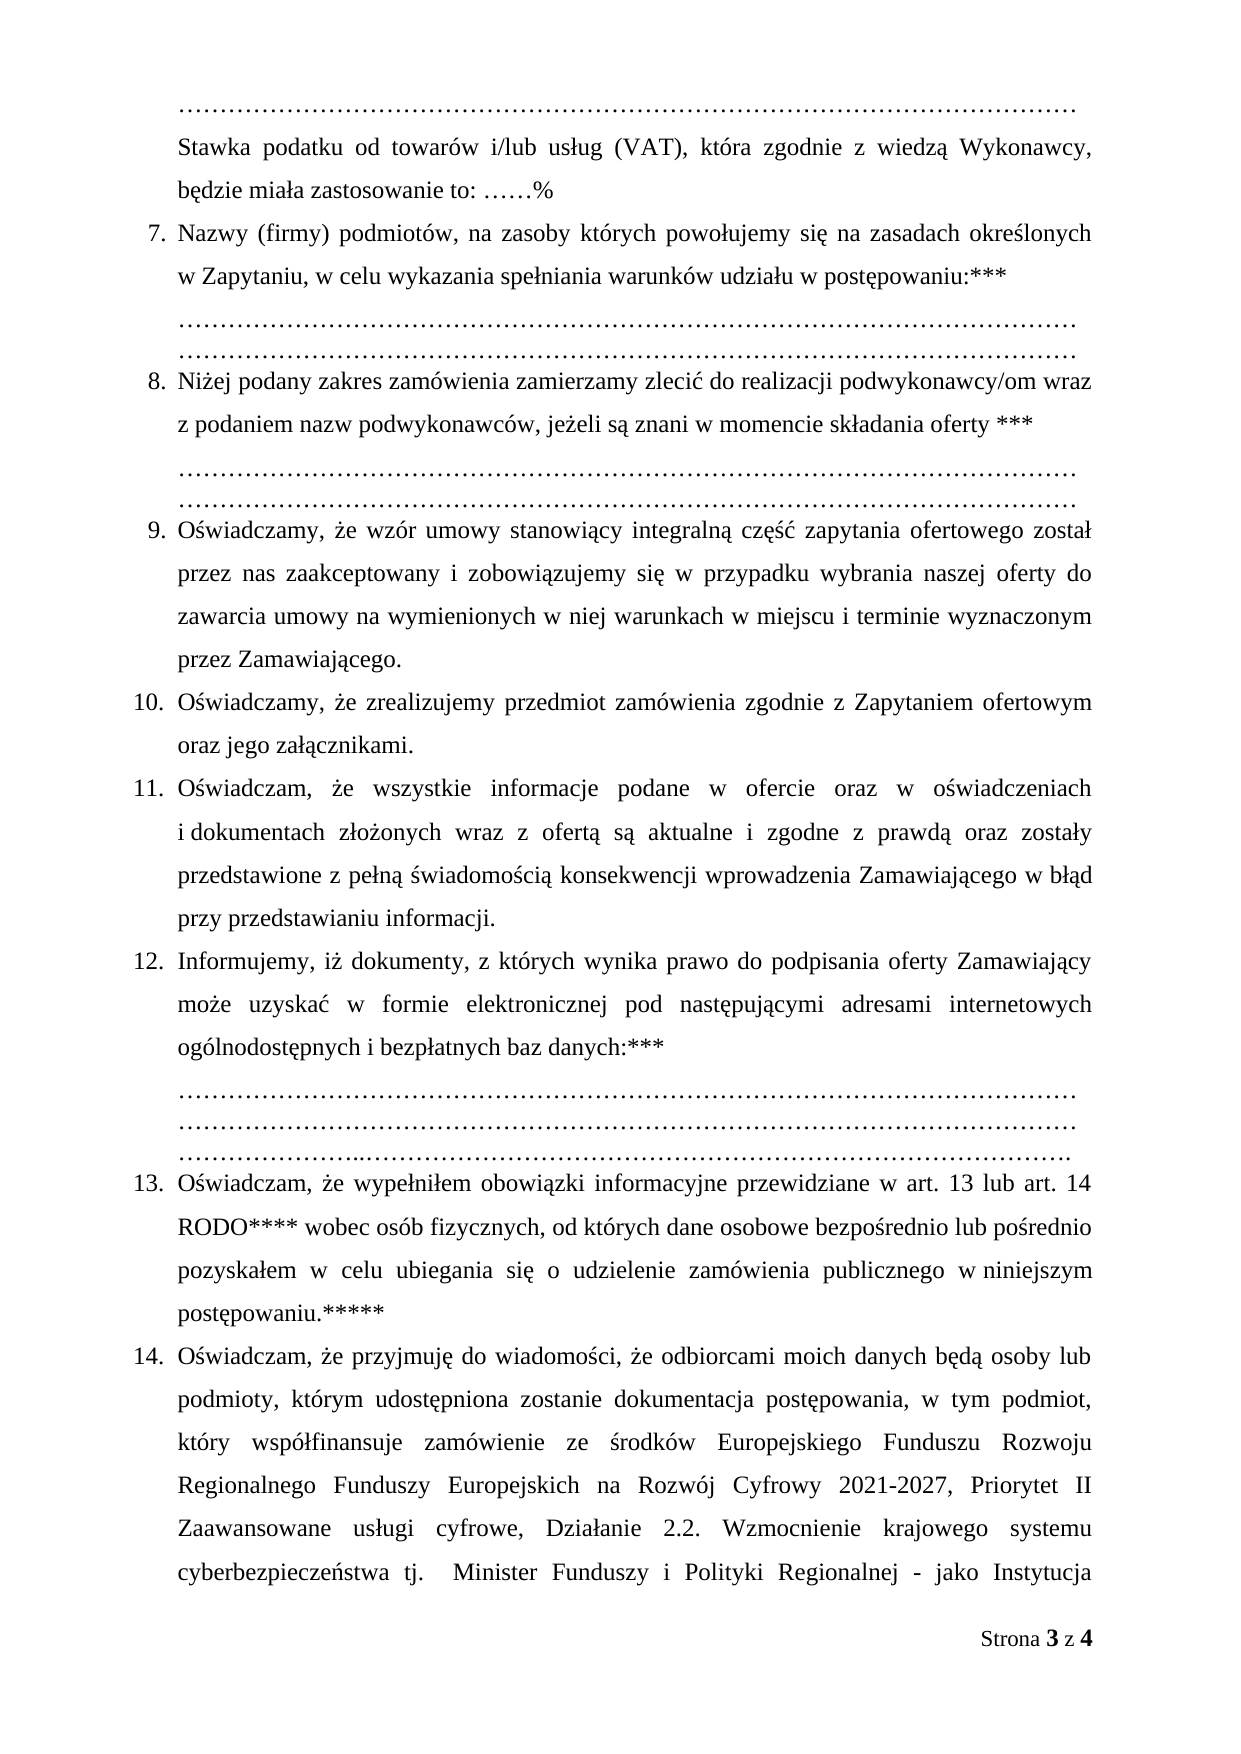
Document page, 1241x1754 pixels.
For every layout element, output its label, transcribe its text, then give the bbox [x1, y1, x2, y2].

list ……………………………………………………………………………………………… [177, 89, 1093, 117]
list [133, 1341, 1093, 1585]
list Informujemy, iż dokumenty, z których wynika prawo do podpisania oferty Zamawiający może uzyskać w formie elektronicznej pod następującymi adresami internetowych ogólnodostępnych i bezpłatnych baz danych:*** [133, 946, 1093, 1061]
list ……………………………………………………………………………………………………………………………………………………………………………………………… [177, 453, 1093, 512]
list Oświadczam, że wypełniłem obowiązki informacyjne przewidziane w art. 13 lub art. 14 RODO**** wobec osób fizycznych, od których dane osobowe bezpośrednio lub pośrednio pozyskałem w celu ubiegania się o udzielenie zamówienia publicznego w niniejszym postępowaniu.***** [133, 1168, 1093, 1327]
list Oświadczam, że wszystkie informacje podane w ofercie oraz w oświadczeniach i dokumentach złożonych wraz z ofertą są aktualne i zgodne z prawdą oraz zostały przedstawione z pełną świadomością konsekwencji wprowadzenia Zamawiającego w błąd przy przedstawianiu informacji. [133, 773, 1093, 932]
list Stawka podatku od towarów i/lub usług (VAT), która zgodnie z wiedzą Wykonawcy, będzie miała zastosowanie to: ……% [177, 132, 1093, 204]
list …………………………………………………………………………………………………………………………………………………………………………………………………………………..…………………………………………………………………………. [177, 1075, 1093, 1166]
list Nazwy (firmy) podmiotów, na zasoby których powołujemy się na zasadach określonych w Zapytaniu, w celu wykazania spełniania warunków udziału w postępowaniu:*** [148, 218, 1093, 290]
list Oświadczamy, że wzór umowy stanowiący integralną część zapytania ofertowego został przez nas zaakceptowany i zobowiązujemy się w przypadku wybrania naszej oferty do zawarcia umowy na wymienionych w niej warunkach w miejscu i terminie wyznaczonym przez Zamawiającego. [148, 515, 1093, 673]
list Oświadczamy, że zrealizujemy przedmiot zamówienia zgodnie z Zapytaniem ofertowym oraz jego załącznikami. [133, 687, 1093, 759]
list Niżej podany zakres zamówienia zamierzamy zlecić do realizacji podwykonawcy/om wraz z podaniem nazw podwykonawców, jeżeli są znani w momencie składania oferty *** [148, 366, 1093, 438]
list ……………………………………………………………………………………………………………………………………………………………………………………………… [177, 304, 1093, 364]
